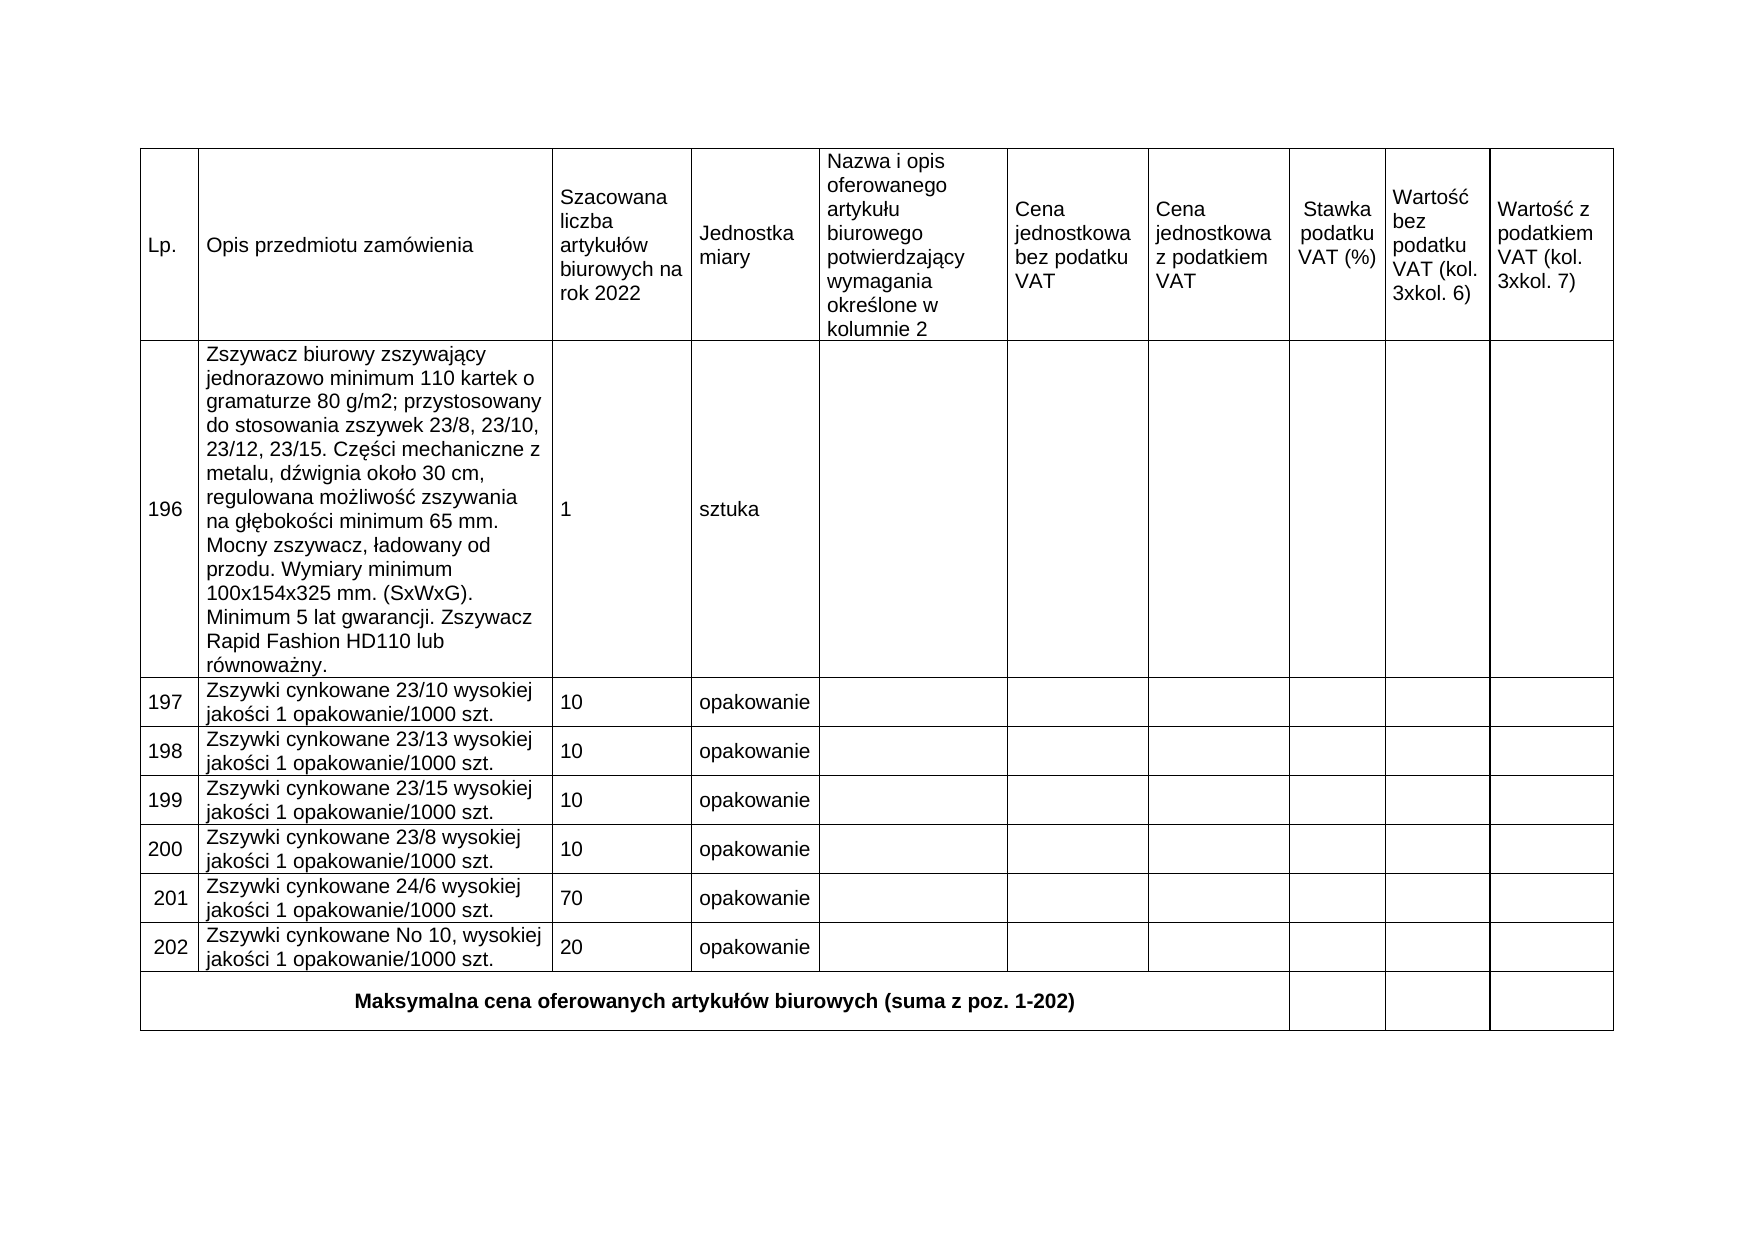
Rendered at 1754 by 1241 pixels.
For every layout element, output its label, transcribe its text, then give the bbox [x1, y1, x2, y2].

table_cell [1290, 972, 1385, 1030]
table_cell [1491, 776, 1613, 824]
table_cell [1008, 923, 1148, 971]
table_cell Zszywki cynkowane 24/6 wysokiej jakości 1 opakowanie/1000 szt. [199, 874, 552, 922]
table_cell [1149, 727, 1289, 775]
table_cell opakowanie [692, 874, 819, 922]
table_cell Maksymalna cena oferowanych artykułów biurowych (suma z poz. 1-202) [141, 972, 1289, 1030]
table_cell [1008, 776, 1148, 824]
table_cell [1290, 923, 1385, 971]
table_cell [1290, 678, 1385, 726]
table_cell opakowanie [692, 923, 819, 971]
table_cell [1290, 874, 1385, 922]
table_cell [1149, 341, 1289, 677]
table_cell [820, 341, 1007, 677]
table_cell [820, 825, 1007, 873]
table_cell Zszywacz biurowy zszywający jednorazowo minimum 110 kartek o gramaturze 80 g/m2; przystosowany do stosowania zszywek 23/8, 23/10, 23/12, 23/15. Części mechaniczne z metalu, dźwignia około 30 cm, regulowana możliwość zszywania na głębokości minimum 65 mm. Mocny zszywacz, ładowany od przodu. Wymiary minimum 100x154x325 mm. (SxWxG). Minimum 5 lat gwarancji. Zszywacz Rapid Fashion HD110 lub równoważny. [199, 341, 552, 677]
table_header Wartość bez podatku VAT (kol. 3xkol. 6) [1386, 149, 1489, 340]
table_cell [1149, 776, 1289, 824]
table_cell 200 [141, 825, 198, 873]
table_cell [820, 776, 1007, 824]
table_cell [1386, 825, 1489, 873]
table_cell 199 [141, 776, 198, 824]
table_cell 10 [553, 678, 691, 726]
table_header Szacowana liczba artykułów biurowych na rok 2022 [553, 149, 691, 340]
table_cell [1290, 341, 1385, 677]
table_header Wartość z podatkiem VAT (kol. 3xkol. 7) [1491, 149, 1613, 340]
table_cell [1386, 874, 1489, 922]
table_cell [820, 923, 1007, 971]
table_cell [1008, 727, 1148, 775]
table_cell [820, 727, 1007, 775]
table_cell 10 [553, 825, 691, 873]
table_cell [1290, 727, 1385, 775]
table_cell opakowanie [692, 678, 819, 726]
table_cell [1491, 825, 1613, 873]
table_cell [1491, 678, 1613, 726]
table_cell [1491, 874, 1613, 922]
table_cell opakowanie [692, 727, 819, 775]
table_cell 197 [141, 678, 198, 726]
table_cell Zszywki cynkowane 23/13 wysokiej jakości 1 opakowanie/1000 szt. [199, 727, 552, 775]
table_cell [1149, 923, 1289, 971]
table_cell 20 [553, 923, 691, 971]
table_cell 202 [141, 923, 198, 971]
table_header Nazwa i opis oferowanego artykułu biurowego potwierdzający wymagania określone w kolumnie 2 [820, 149, 1007, 340]
table_cell Zszywki cynkowane 23/8 wysokiej jakości 1 opakowanie/1000 szt. [199, 825, 552, 873]
table_cell [1386, 923, 1489, 971]
table_header Cena jednostkowa bez podatku VAT [1008, 149, 1148, 340]
table_header Jednostka miary [692, 149, 819, 340]
table_cell Zszywki cynkowane 23/10 wysokiej jakości 1 opakowanie/1000 szt. [199, 678, 552, 726]
table_cell [1491, 727, 1613, 775]
table_cell Zszywki cynkowane No 10, wysokiej jakości 1 opakowanie/1000 szt. [199, 923, 552, 971]
table_cell [1008, 874, 1148, 922]
table_cell 196 [141, 341, 198, 677]
table_cell [1008, 341, 1148, 677]
table_cell 70 [553, 874, 691, 922]
table_cell [1149, 874, 1289, 922]
table_cell 10 [553, 776, 691, 824]
table_cell 198 [141, 727, 198, 775]
table_cell 10 [553, 727, 691, 775]
table_cell sztuka [692, 341, 819, 677]
table_header Cena jednostkowa z podatkiem VAT [1149, 149, 1289, 340]
table_cell 201 [141, 874, 198, 922]
table_header Lp. [141, 149, 198, 340]
table_cell [820, 874, 1007, 922]
table_cell [1149, 825, 1289, 873]
table_cell 1 [553, 341, 691, 677]
table_cell [820, 678, 1007, 726]
table_cell [1290, 776, 1385, 824]
table_cell [1386, 678, 1489, 726]
table_cell [1008, 678, 1148, 726]
table_cell Zszywki cynkowane 23/15 wysokiej jakości 1 opakowanie/1000 szt. [199, 776, 552, 824]
table_cell [1386, 341, 1489, 677]
table_cell [1491, 341, 1613, 677]
table_header Stawka podatku VAT (%) [1290, 149, 1385, 340]
table_cell [1008, 825, 1148, 873]
table_cell [1386, 727, 1489, 775]
table_cell [1149, 678, 1289, 726]
table_cell [1386, 776, 1489, 824]
table_cell opakowanie [692, 776, 819, 824]
table_cell opakowanie [692, 825, 819, 873]
table_cell [1491, 923, 1613, 971]
table_header Opis przedmiotu zamówienia [199, 149, 552, 340]
table_cell [1290, 825, 1385, 873]
table_cell [1491, 972, 1613, 1030]
table_cell [1386, 972, 1489, 1030]
